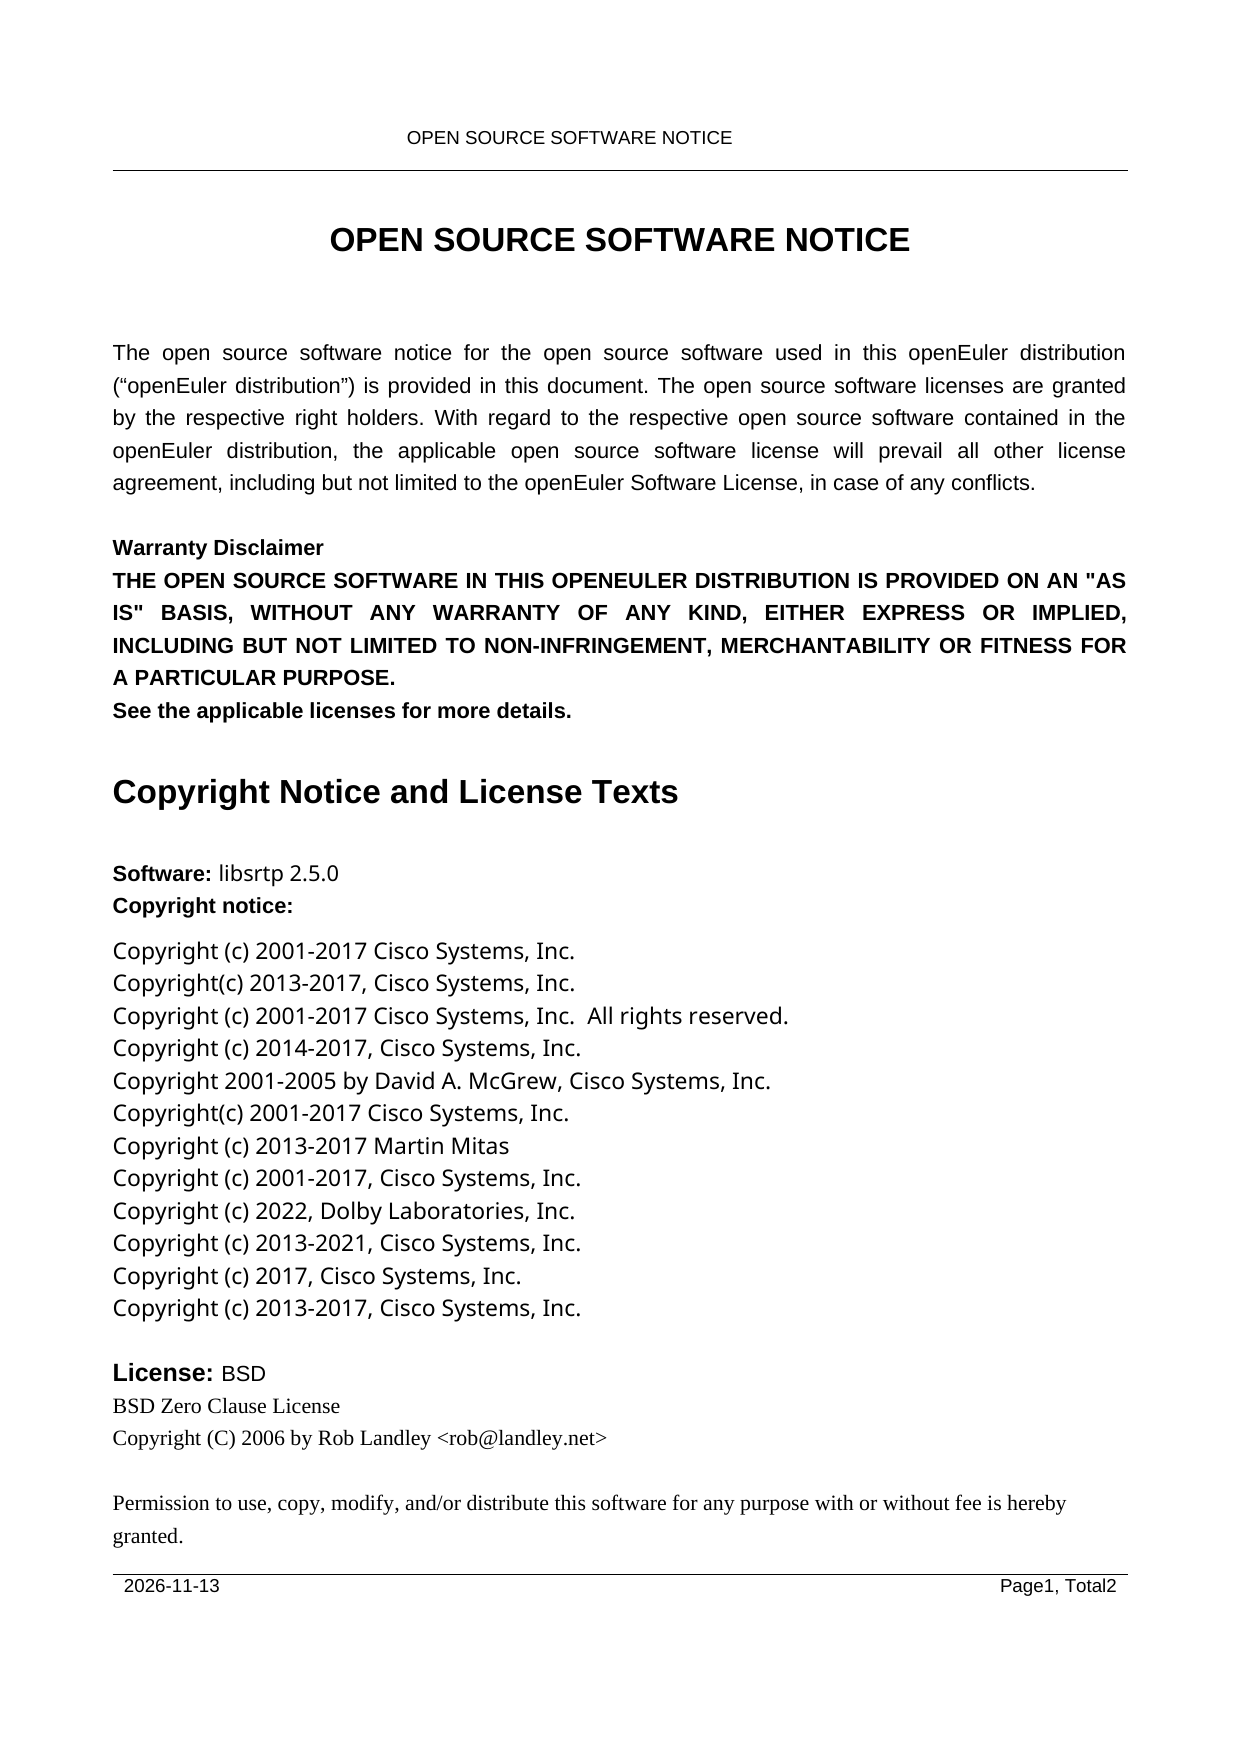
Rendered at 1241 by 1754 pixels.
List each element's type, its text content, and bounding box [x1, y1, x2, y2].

text THE OPEN SOURCE SOFTWARE IN THIS OPENEULER DISTRIBUTION IS PROVIDED ON AN "AS IS" BASIS, WITHOUT ANY WARRANTY OF ANY KIND, EITHER EXPRESS OR IMPLIED, INCLUDING BUT NOT LIMITED TO NON-INFRINGEMENT, MERCHANTABILITY OR FITNESS FOR A PARTICULAR PURPOSE. See the applicable licenses for more details. [112, 564, 1128, 726]
text Copyright (c) 2001-2017 Cisco Systems, Inc. Copyright(c) 2013-2017, Cisco Systems, Inc. Copyright (c) 2001-2017 Cisco Systems, Inc. All rights reserved. Copyright (c) 2014-2017, Cisco Systems, Inc. Copyright 2001-2005 by David A. McGrew, Cisco Systems, Inc. Copyright(c) 2001-2017 Cisco Systems, Inc. Copyright (c) 2013-2017 Martin Mitas Copyright (c) 2001-2017, Cisco Systems, Inc. Copyright (c) 2022, Dolby Laboratories, Inc. Copyright (c) 2013-2021, Cisco Systems, Inc. Copyright (c) 2017, Cisco Systems, Inc. Copyright (c) 2013-2017, Cisco Systems, Inc. [112, 934, 1128, 1356]
text Warranty Disclaimer [112, 531, 1128, 564]
title Software: libsrtp 2.5.0 [112, 856, 1128, 889]
text Copyright notice: [112, 889, 1128, 921]
text Copyright Notice and License Texts [112, 759, 1128, 824]
text License: BSD [112, 1356, 1128, 1389]
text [112, 1389, 1128, 1551]
text The open source software notice for the open source software used in this openEuler distribution (“openEuler distribution”) is provided in this document. The open source software licenses are granted by the respective right holders. With regard to the respective open source software contained in the openEuler distribution, the applicable open source software license will prevail all other license agreement, including but not limited to the openEuler Software License, in case of any conflicts. [112, 336, 1128, 499]
text OPEN SOURCE SOFTWARE NOTICE [112, 206, 1128, 271]
